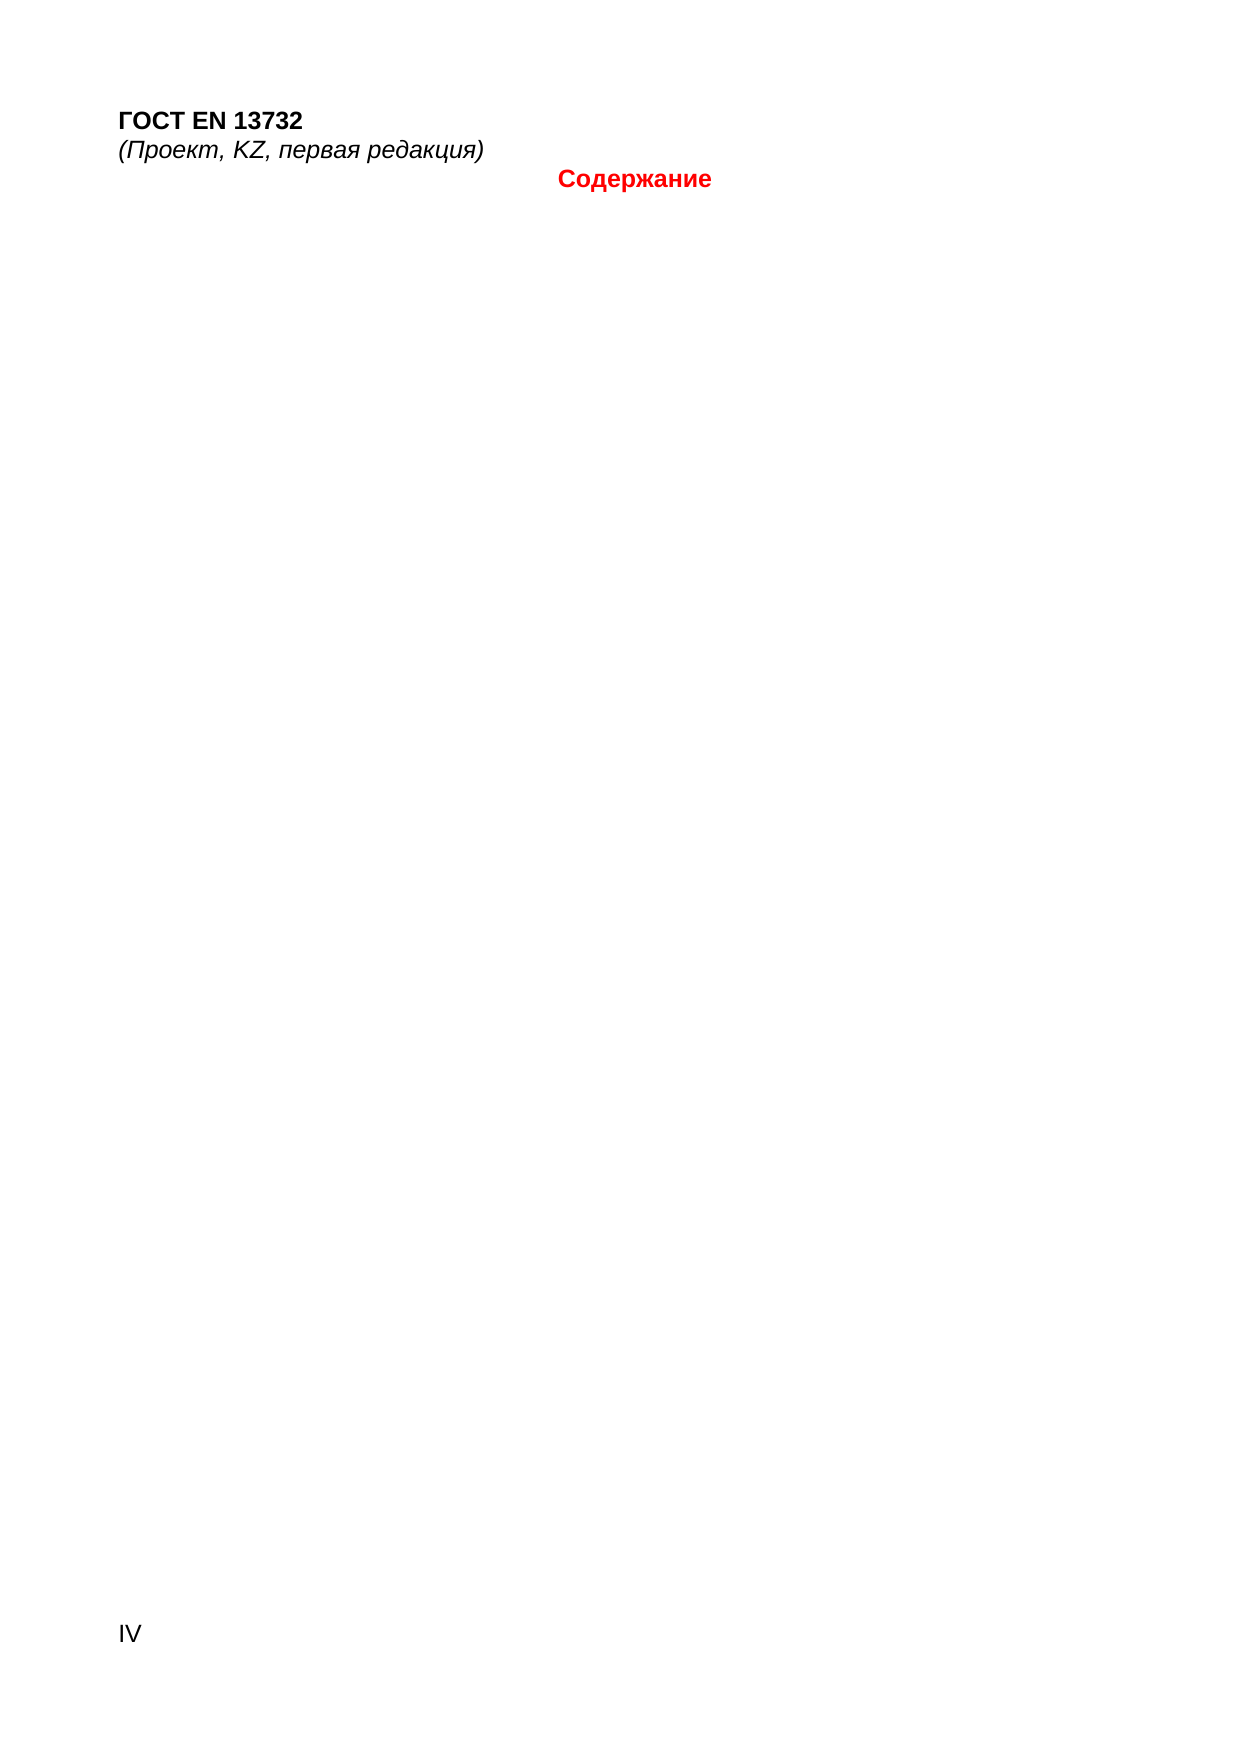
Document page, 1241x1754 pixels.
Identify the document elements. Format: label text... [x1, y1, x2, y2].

text Содержание [118, 164, 1092, 192]
